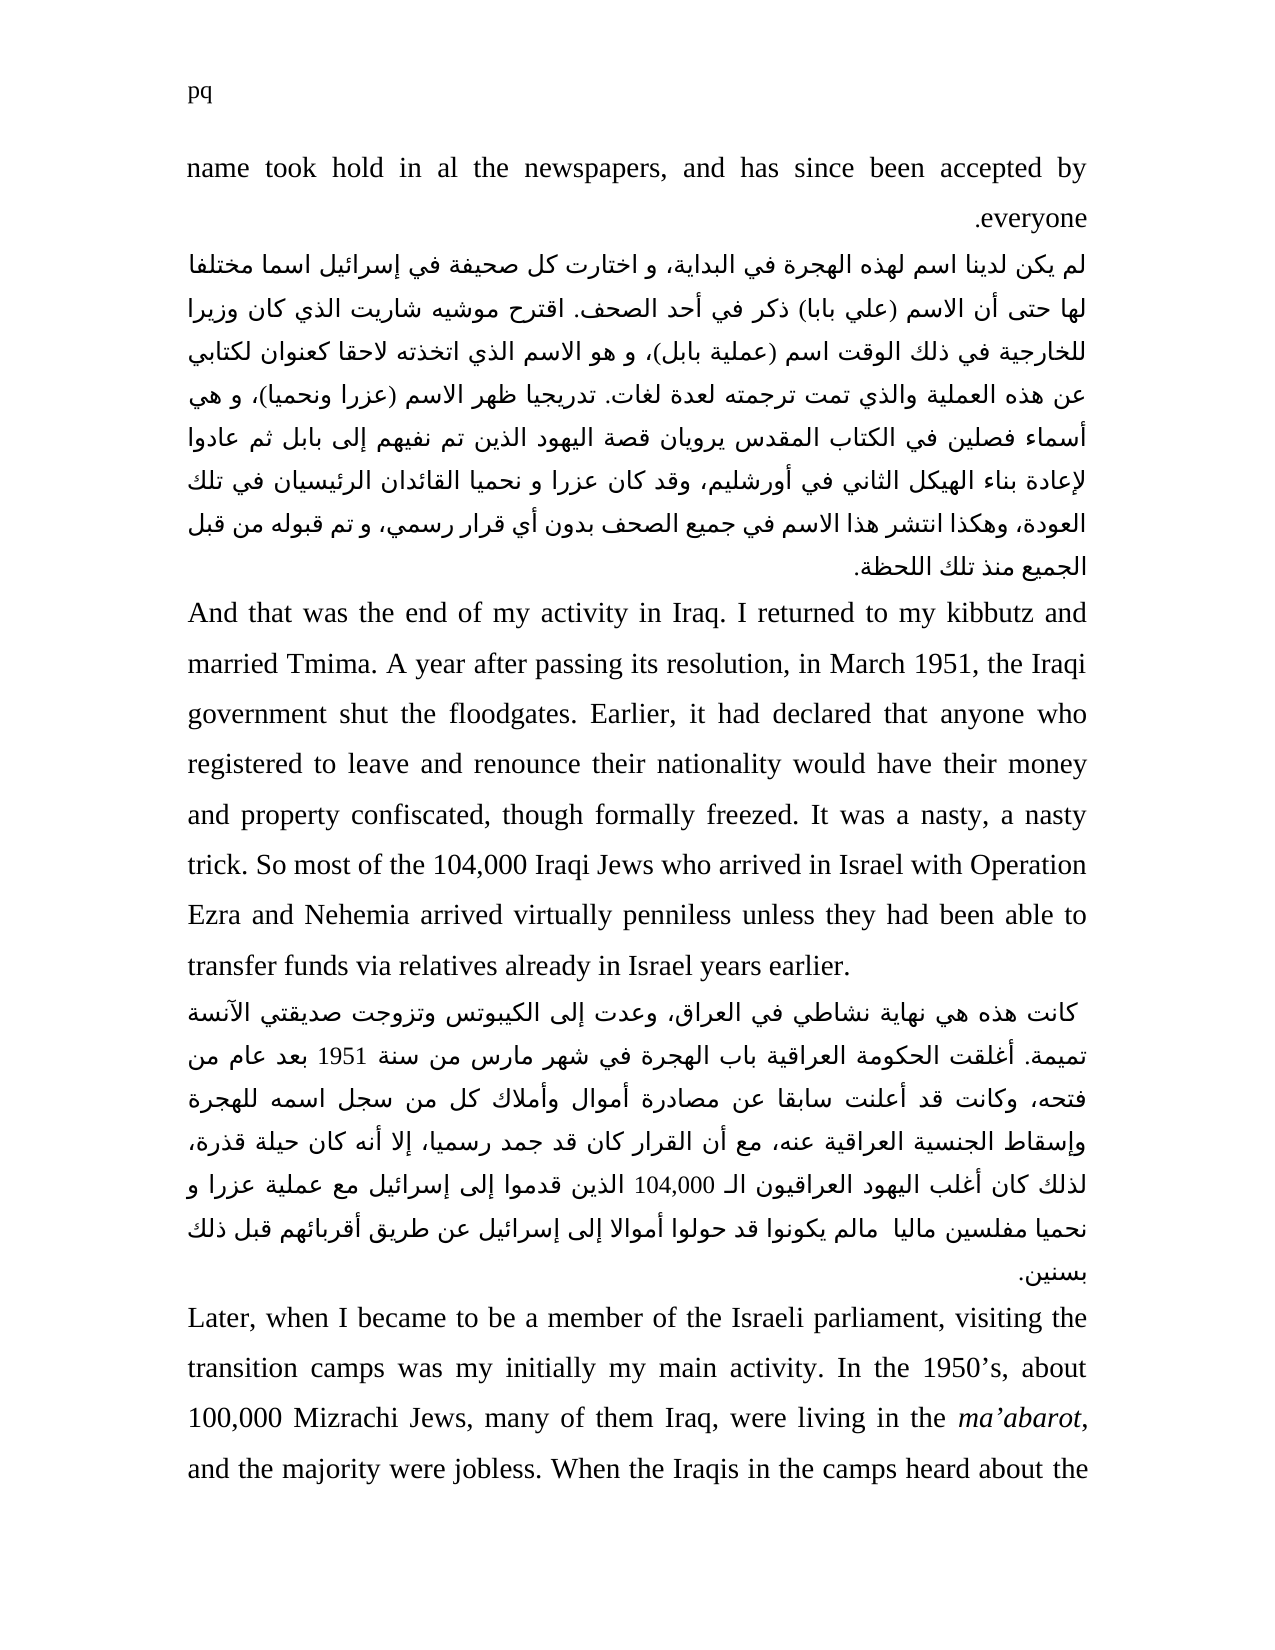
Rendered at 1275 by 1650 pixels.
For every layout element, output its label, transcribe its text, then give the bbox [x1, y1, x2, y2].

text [187, 150, 1087, 234]
text لم يكن لدينا اسم لهذه الهجرة في البداية، و اختارت كل صحيفة في إسرائيل اسما مختلفا لها حتى أن الاسم (علي بابا) ذكر في أحد الصحف. اقترح موشيه شاريت الذي كان وزيرا للخارجية في ذلك الوقت اسم (عملية بابل)، و هو الاسم الذي اتخذته لاحقا كعنوان لكتابي عن هذه العملية والذي تمت ترجمته لعدة لغات. تدريجيا ظهر الاسم (عزرا ونحميا)، و هي أسماء فصلين في الكتاب المقدس يرويان قصة اليهود الذين تم نفيهم إلى بابل ثم عادوا لإعادة بناء الهيكل الثاني في أورشليم، وقد كان عزرا و نحميا القائدان الرئيسيان في تلك العودة، وهكذا انتشر هذا الاسم في جميع الصحف بدون أي قرار رسمي، و تم قبوله من قبل الجميع منذ تلك اللحظة. [187, 251, 1087, 581]
text كانت هذه هي نهاية نشاطي في العراق، وعدت إلى الكيبوتس وتزوجت صديقتي الآنسة تميمة. أغلقت الحكومة العراقية باب الهجرة في شهر مارس من سنة 1951 بعد عام من فتحه، وكانت قد أعلنت سابقا عن مصادرة أموال وأملاك كل من سجل اسمه للهجرة وإسقاط الجنسية العراقية عنه، مع أن القرار كان قد جمد رسميا، إلا أنه كان حيلة قذرة، لذلك كان أغلب اليهود العراقيون الـ 104,000 الذين قدموا إلى إسرائيل مع عملية عزرا و نحميا مفلسين ماليا مالم يكونوا قد حولوا أموالا إلى إسرائيل عن طريق أقربائهم قبل ذلك بسنين. [187, 998, 1087, 1286]
text And that was the end of my activity in Iraq. I returned to my kibbutz and married Tmima. A year after passing its resolution, in March 1951, the Iraqi government shut the floodgates. Earlier, it had declared that anyone who registered to leave and renounce their nationality would have their money and property confiscated, though formally freezed. It was a nasty, a nasty trick. So most of the 104,000 Iraqi Jews who arrived in Israel with Operation Ezra and Nehemia arrived virtually penniless unless they had been able to transfer funds via relatives already in Israel years earlier. [187, 596, 1088, 981]
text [187, 1300, 1088, 1484]
